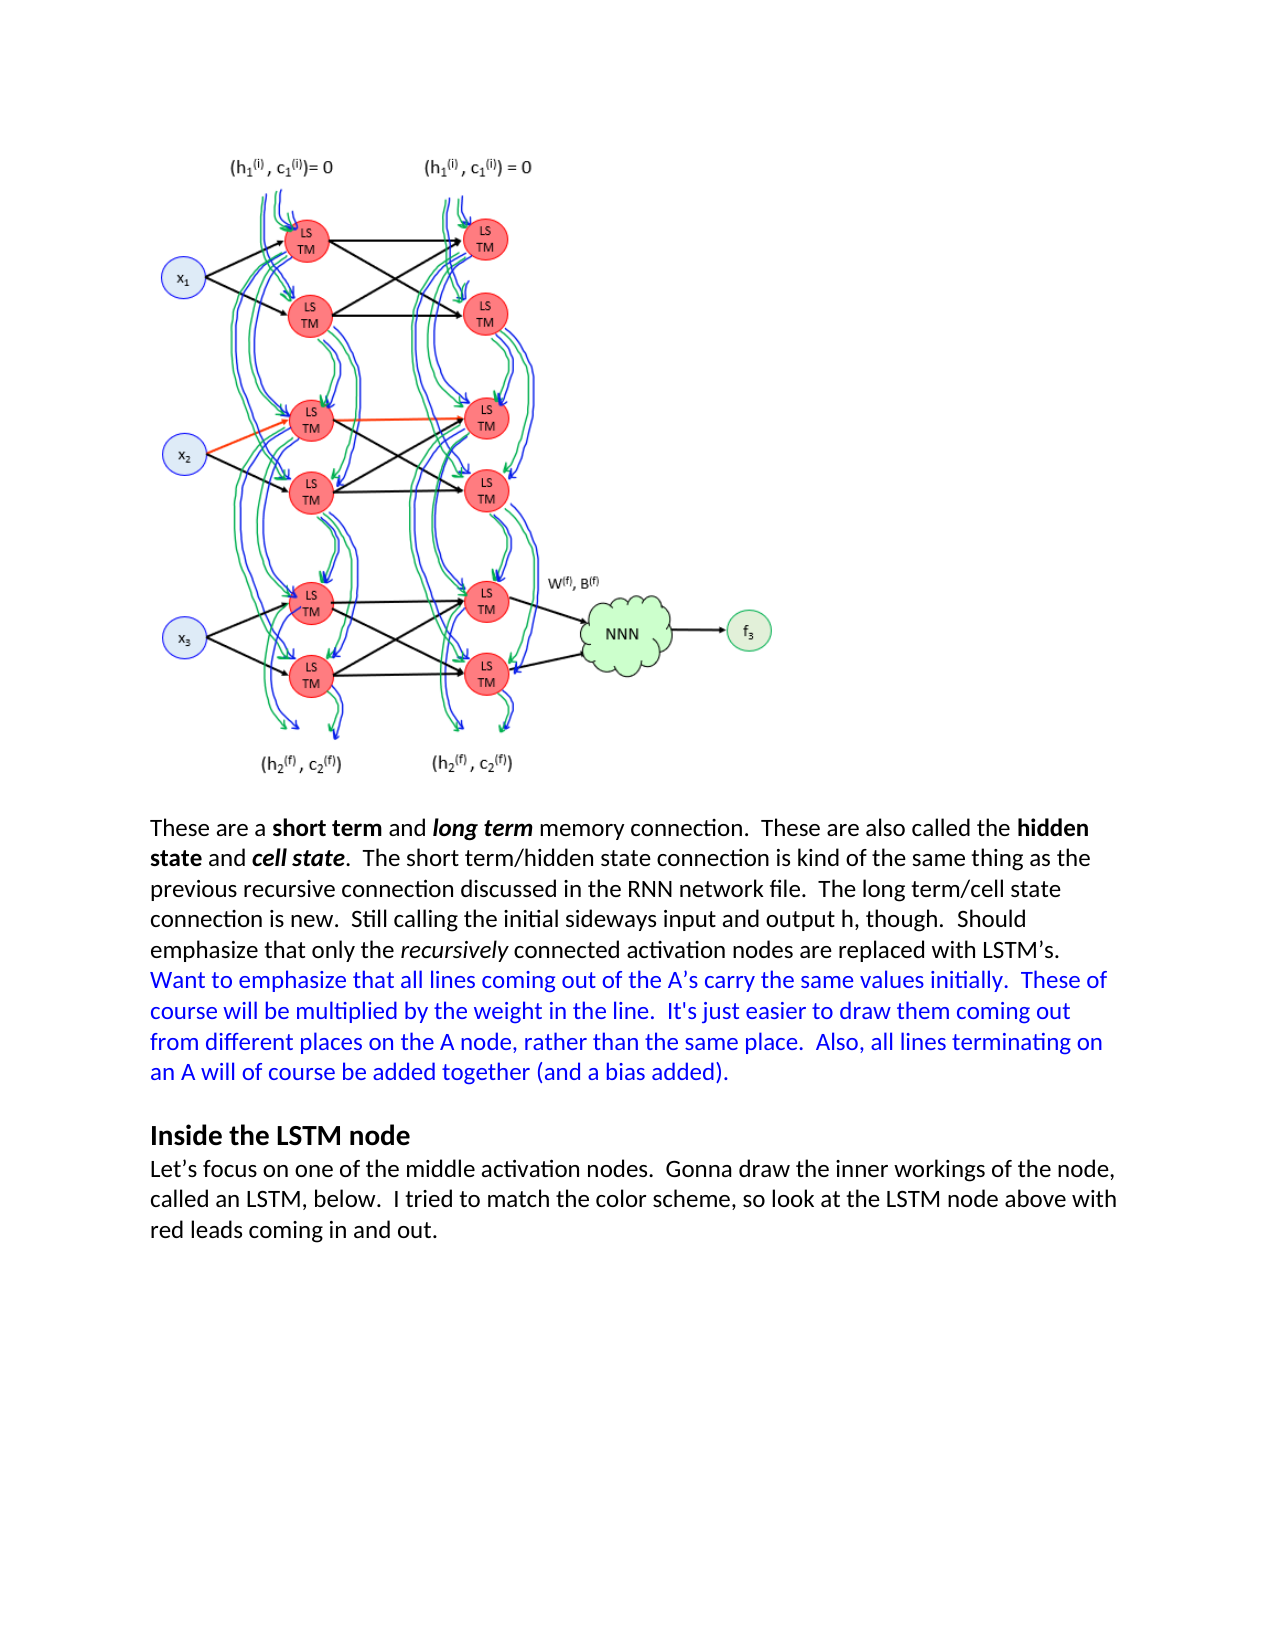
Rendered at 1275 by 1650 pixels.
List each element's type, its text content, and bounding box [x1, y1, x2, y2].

picture [150, 150, 773, 782]
text Inside the LSTM node [150, 1117, 1125, 1153]
text Let’s focus on one of the middle activation nodes. Gonna draw the inner workings of the node, called an LSTM, below. I tried to match the color scheme, so look at the LSTM node above with red leads coming in and out. [150, 1153, 1125, 1244]
text These are a short term and long term memory connection. These are also called the hidden state and cell state. The short term/hidden state connection is kind of the same thing as the previous recursive connection discussed in the RNN network file. The long term/cell state connection is new. Still calling the initial sideways input and output h, though. Should emphasize that only the recursively connected activation nodes are replaced with LSTM’s. Want to emphasize that all lines coming out of the A’s carry the same values initially. These of course will be multiplied by the weight in the line. It's just easier to draw them coming out from different places on the A node, rather than the same place. Also, all lines terminating on an A will of course be added together (and a bias added). [150, 812, 1125, 1087]
